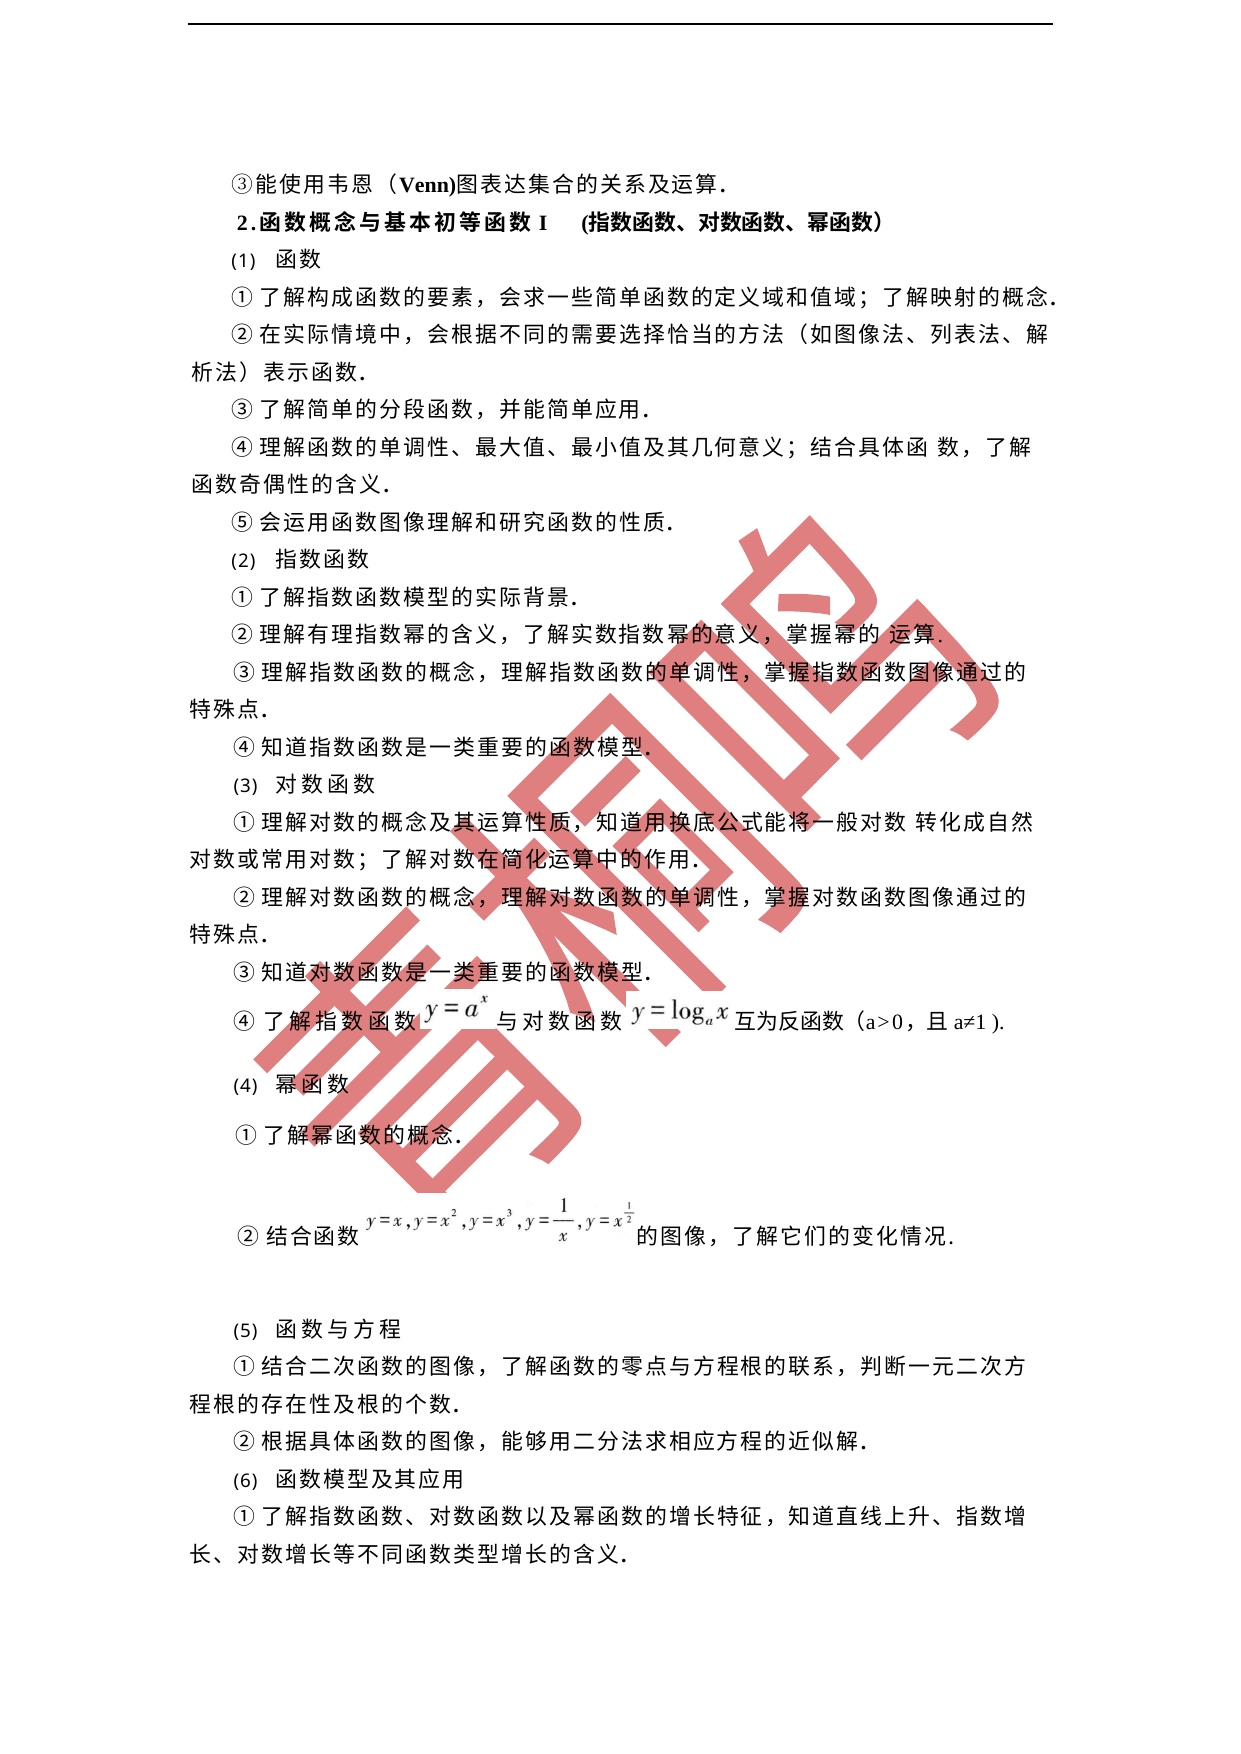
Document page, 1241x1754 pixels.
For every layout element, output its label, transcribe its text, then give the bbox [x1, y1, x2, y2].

text ①理解对数的概念及其运算性质，知道用换底公式能将一般对数 转化成自然对数或常用对数；了解对数在简化运算中的作用. [189, 802, 1048, 877]
text ②根据具体函数的图像，能够用二分法求相应方程的近似解. [189, 1421, 1053, 1459]
text ③知道对数函数是一类重要的函数模型. [189, 952, 1053, 989]
text ⑤会运用函数图像理解和研究函数的性质. [192, 502, 1053, 539]
text ②理解有理指数幂的含义，了解实数指数幂的意义，掌握幂的 运算. [192, 614, 1051, 652]
list 指数函数 [192, 539, 1053, 577]
list 函数与方程 [189, 1309, 1053, 1346]
text ①了解指数函数模型的实际背景. [192, 577, 1053, 614]
text ①了解构成函数的要素，会求一些简单函数的定义域和值域；了解映射的概念. [192, 277, 1051, 314]
text ③理解指数函数的概念，理解指数函数的单调性，掌握指数函数图像通过的特殊点. [189, 652, 1048, 727]
text ④知道指数函数是一类重要的函数模型. [189, 727, 1053, 764]
list 函数 [192, 239, 1053, 277]
list 对数函数 [189, 764, 1053, 802]
picture [626, 991, 735, 1029]
text ④了解指数函数与对数函数互为反函数（a>0，且 a≠1 ). [189, 989, 1048, 1064]
text ②结合函数的图像，了解它们的变化情况. [201, 1193, 1053, 1268]
text ③了解简单的分段函数，并能简单应用. [192, 389, 1053, 427]
picture [361, 1193, 637, 1245]
text ②理解对数函数的概念，理解对数函数的单调性，掌握对数函数图像通过的特殊点. [189, 877, 1048, 952]
picture [420, 989, 496, 1029]
text ④理解函数的单调性、最大值、最小值及其几何意义；结合具体函 数，了解函数奇偶性的含义. [192, 427, 1051, 502]
text 2.函数概念与基本初等函数I (指数函数、对数函数、幂函数） [187, 202, 1019, 239]
text ③能使用韦恩（Venn)图表达集合的关系及运算. [187, 164, 1053, 202]
text ①了解指数函数、对数函数以及幂函数的增长特征，知道直线上升、指数增长、对数增长等不同函数类型增长的含义. [189, 1496, 1048, 1571]
text ①了解幂函数的概念. [187, 1115, 1053, 1152]
text ②在实际情境中，会根据不同的需要选择恰当的方法（如图像法、列表法、解析法）表示函数. [192, 314, 1051, 389]
text ①结合二次函数的图像，了解函数的零点与方程根的联系，判断一元二次方程根的存在性及根的个数. [189, 1346, 1048, 1421]
list 幂函数 [189, 1064, 1053, 1102]
list 函数模型及其应用 [189, 1459, 1053, 1496]
